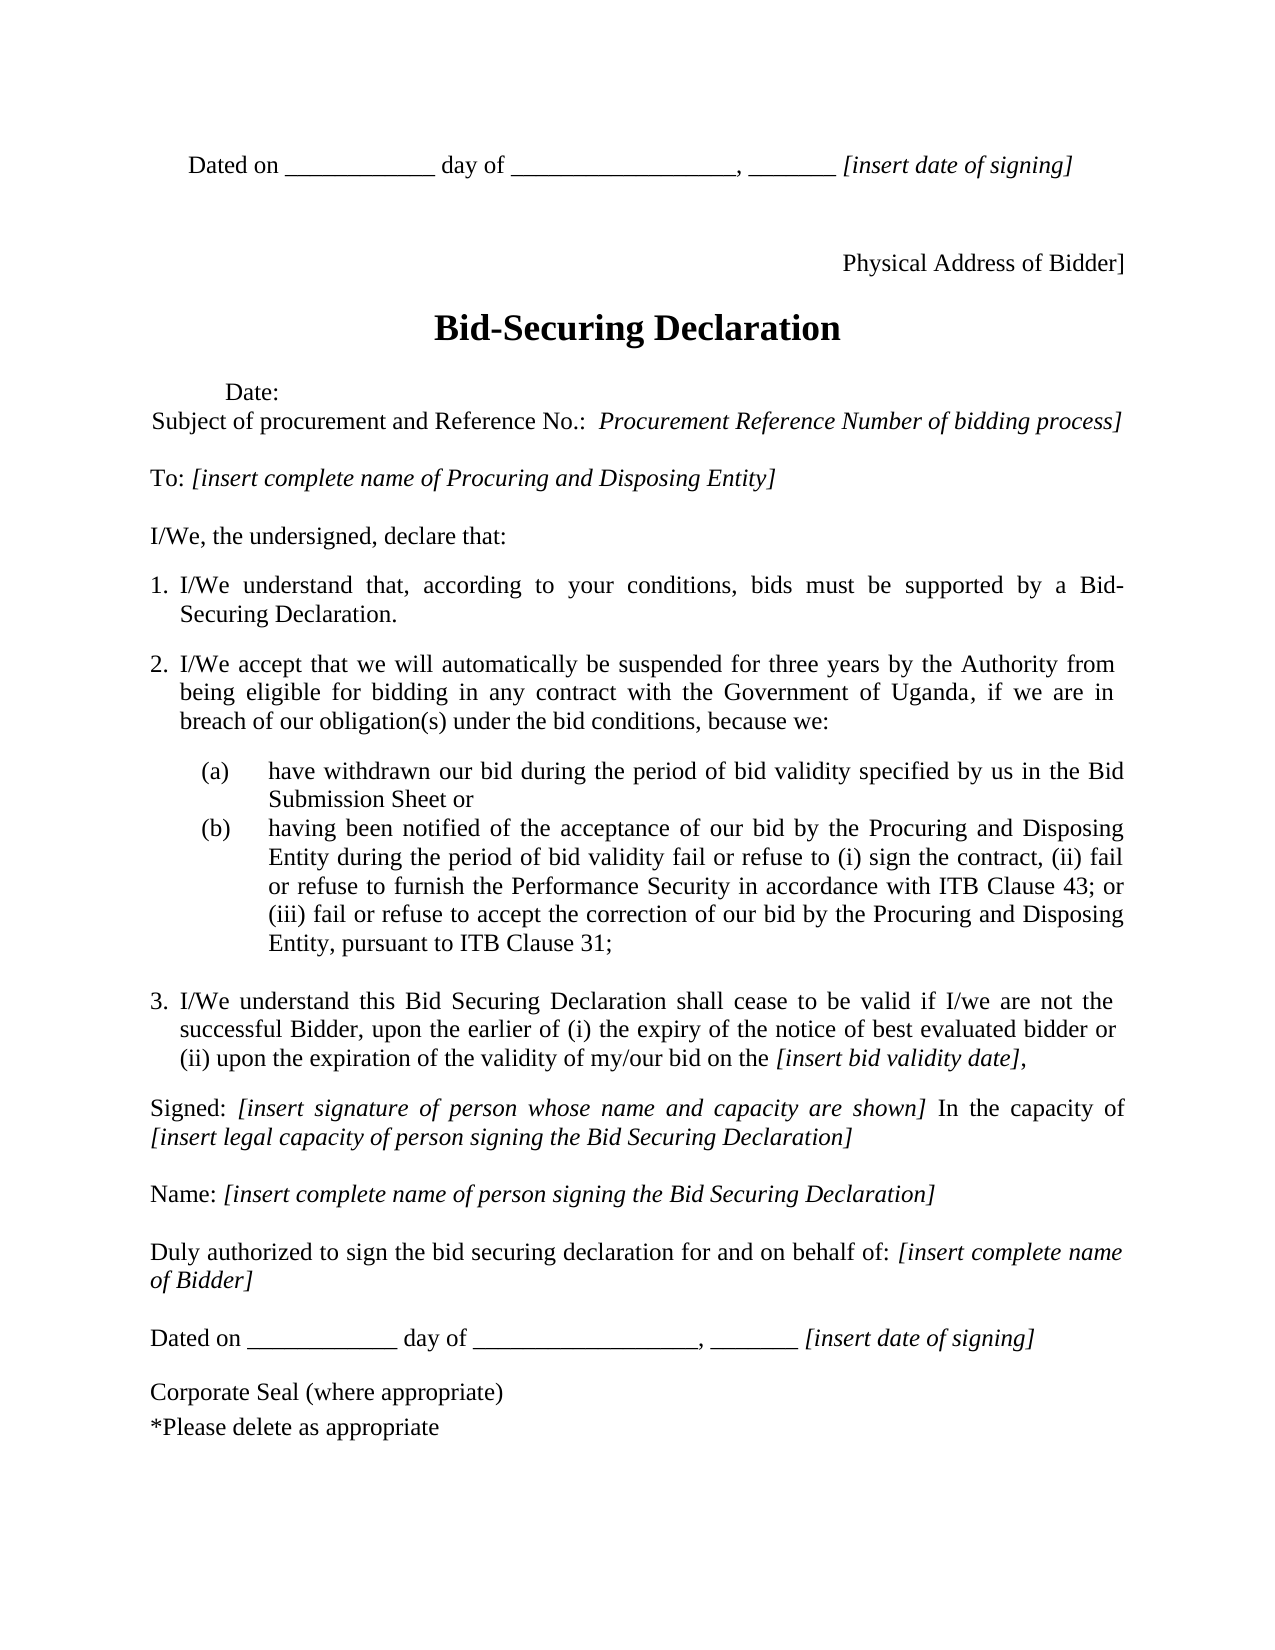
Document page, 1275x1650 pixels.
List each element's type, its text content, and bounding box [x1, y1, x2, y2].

text Dated on ____________ day of __________________, _______ [insert date of signing] [188, 150, 1125, 179]
text Physical Address of Bidder] [150, 248, 1125, 276]
text Duly authorized to sign the bid securing declaration for and on behalf of: [insert complete name of Bidder] [150, 1237, 1125, 1294]
text *Please delete as appropriate [150, 1412, 1125, 1440]
text 2. I/We accept that we will automatically be suspended for three years by the Authority from being eligible for bidding in any contract with the Government of Uganda, if we are in breach of our obligation(s) under the bid conditions, because we: [150, 649, 1125, 735]
text Corporate Seal (where appropriate) [150, 1377, 1125, 1405]
text Name: [insert complete name of person signing the Bid Securing Declaration] [150, 1179, 1125, 1208]
text Dated on ____________ day of __________________, _______ [insert date of signing] [150, 1323, 1125, 1352]
text 3. I/We understand this Bid Securing Declaration shall cease to be valid if I/we are not the successful Bidder, upon the earlier of (i) the expiry of the notice of best evaluated bidder or (ii) upon the expiration of the validity of my/our bid on the [insert bid validity date], [150, 986, 1125, 1072]
text To: [insert complete name of Procuring and Disposing Entity] [150, 463, 1125, 492]
text (a) have withdrawn our bid during the period of bid validity specified by us in the Bid Submission Sheet or [201, 756, 1125, 813]
text 1. I/We understand that, according to your conditions, bids must be supported by a Bid- Securing Declaration. [150, 570, 1125, 628]
text (b) having been notified of the acceptance of our bid by the Procuring and Disposing Entity during the period of bid validity fail or refuse to (i) sign the contract, (ii) fail or refuse to furnish the Performance Security in accordance with ITB Clause 43; or (iii) fail or refuse to accept the correction of our bid by the Procuring and Disposing Entity, pursuant to ITB Clause 31; [201, 813, 1125, 957]
text Subject of procurement and Reference No.: Procurement Reference Number of bidding process] [150, 406, 1125, 434]
text I/We, the undersigned, declare that: [150, 521, 1125, 549]
text Signed: [insert signature of person whose name and capacity are shown] In the capacity of [insert legal capacity of person signing the Bid Securing Declaration] [150, 1093, 1125, 1150]
text Bid-Securing Declaration [150, 305, 1125, 348]
text Date: [150, 377, 1125, 406]
